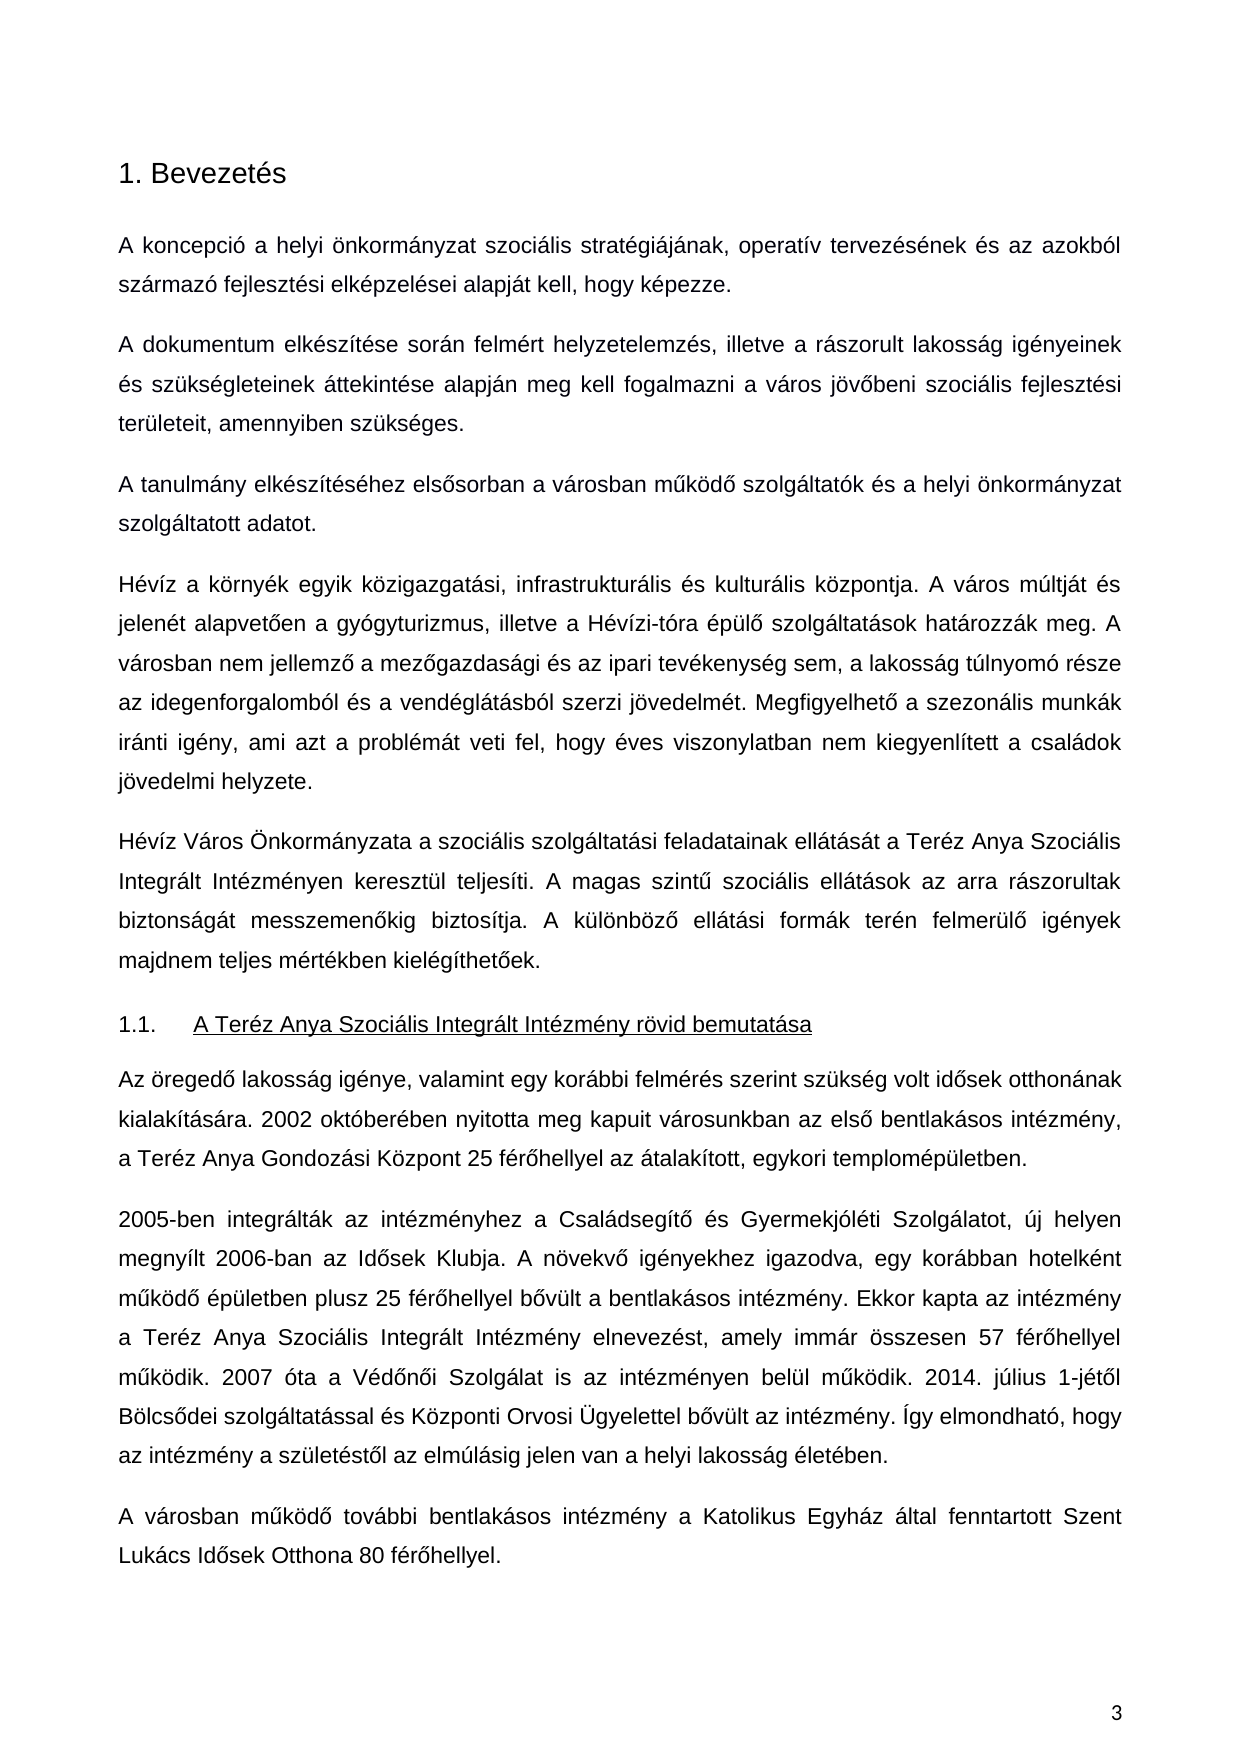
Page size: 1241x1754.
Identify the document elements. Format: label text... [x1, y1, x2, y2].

text A városban működő további bentlakásos intézmény a Katolikus Egyház által fenntartott Szent Lukács Idősek Otthona 80 férőhellyel. [118, 1503, 1122, 1569]
text 2005-ben integrálták az intézményhez a Családsegítő és Gyermekjóléti Szolgálatot, új helyen megnyílt 2006-ban az Idősek Klubja. A növekvő igényekhez igazodva, egy korábban hotelként működő épületben plusz 25 férőhellyel bővült a bentlakásos intézmény. Ekkor kapta az intézmény a Teréz Anya Szociális Integrált Intézmény elnevezést, amely immár összesen 57 férőhellyel működik. 2007 óta a Védőnői Szolgálat is az intézményen belül működik. 2014. július 1-jétől Bölcsődei szolgáltatással és Központi Orvosi Ügyelettel bővült az intézmény. Így elmondható, hogy az intézmény a születéstől az elmúlásig jelen van a helyi lakosság életében. [118, 1206, 1122, 1469]
text Az öregedő lakosság igénye, valamint egy korábbi felmérés szerint szükség volt idősek otthonának kialakítására. 2002 októberében nyitotta meg kapuit városunkban az első bentlakásos intézmény, a Teréz Anya Gondozási Központ 25 férőhellyel az átalakított, egykori templomépületben. [118, 1066, 1122, 1172]
subtitle A Teréz Anya Szociális Integrált Intézmény rövid bemutatása [118, 1011, 1122, 1037]
subtitle 1. Bevezetés [118, 156, 1122, 189]
text A koncepció a helyi önkormányzat szociális stratégiájának, operatív tervezésének és az azokból származó fejlesztési elképzelései alapját kell, hogy képezze. [118, 232, 1122, 297]
text Hévíz Város Önkormányzata a szociális szolgáltatási feladatainak ellátását a Teréz Anya Szociális Integrált Intézményen keresztül teljesíti. A magas szintű szociális ellátások az arra rászorultak biztonságát messzemenőkig biztosítja. A különböző ellátási formák terén felmerülő igények majdnem teljes mértékben kielégíthetőek. [118, 828, 1122, 973]
text Hévíz a környék egyik közigazgatási, infrastrukturális és kulturális központja. A város múltját és jelenét alapvetően a gyógyturizmus, illetve a Hévízi-tóra épülő szolgáltatások határozzák meg. A városban nem jellemző a mezőgazdasági és az ipari tevékenység sem, a lakosság túlnyomó része az idegenforgalomból és a vendéglátásból szerzi jövedelmét. Megfigyelhető a szezonális munkák iránti igény, ami azt a problémát veti fel, hogy éves viszonylatban nem kiegyenlített a családok jövedelmi helyzete. [118, 571, 1122, 794]
text A dokumentum elkészítése során felmért helyzetelemzés, illetve a rászorult lakosság igényeinek és szükségleteinek áttekintése alapján meg kell fogalmazni a város jövőbeni szociális fejlesztési területeit, amennyiben szükséges. [118, 331, 1122, 437]
text A tanulmány elkészítéséhez elsősorban a városban működő szolgáltatók és a helyi önkormányzat szolgáltatott adatot. [118, 471, 1122, 537]
